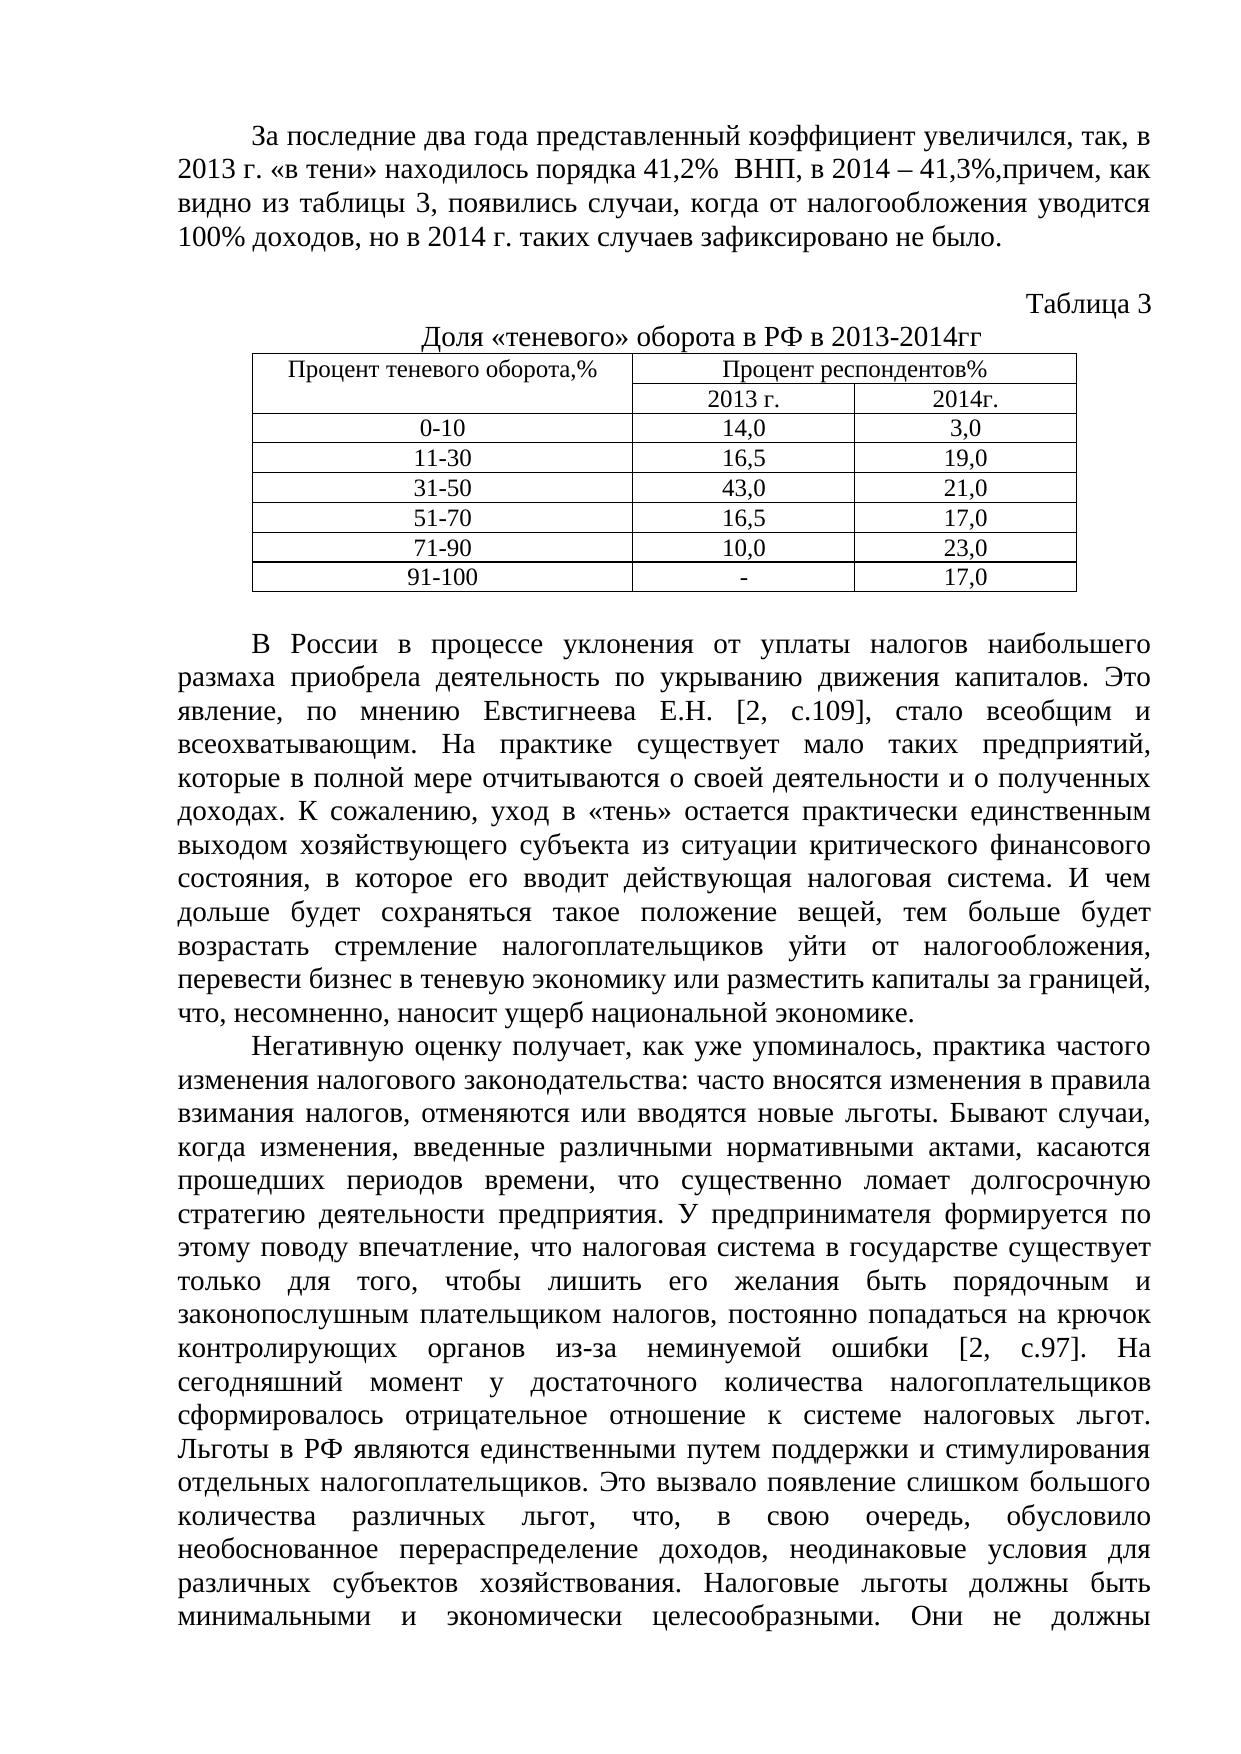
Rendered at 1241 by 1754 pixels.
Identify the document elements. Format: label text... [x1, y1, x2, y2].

table_cell 17,0 [855, 503, 1076, 532]
table_cell 91-100 [253, 563, 632, 591]
table_cell 2013 г. [633, 384, 854, 412]
table_cell 0-10 [253, 414, 632, 442]
text За последние два года представленный коэффициент увеличился, так, в 2013 г. «в тени» находилось порядка 41,2% ВНП, в 2014 – 41,3%,причем, как видно из таблицы 3, появились случаи, когда от налогообложения уводится 100% доходов, но в 2014 г. таких случаев зафиксировано не было. [177, 118, 1152, 252]
table_cell 10,0 [633, 533, 854, 561]
table_cell 16,5 [633, 443, 854, 472]
table_cell 31-50 [253, 473, 632, 502]
table_cell 71-90 [253, 533, 632, 561]
table_cell 43,0 [633, 473, 854, 502]
text Доля «теневого» оборота в РФ в 2013-2014гг [177, 319, 1152, 353]
table_cell 51-70 [253, 503, 632, 532]
table_cell 16,5 [633, 503, 854, 532]
table_header Процент теневого оборота,% [253, 354, 632, 412]
table_cell 2014г. [855, 384, 1076, 412]
table_cell 23,0 [855, 533, 1076, 561]
table_header Процент респондентов% [633, 354, 1076, 383]
table_cell 3,0 [855, 414, 1076, 442]
table_cell - [633, 563, 854, 591]
table_cell 19,0 [855, 443, 1076, 472]
text Таблица 3 [177, 286, 1152, 319]
table_cell 17,0 [855, 563, 1076, 591]
table_cell 14,0 [633, 414, 854, 442]
table_cell 21,0 [855, 473, 1076, 502]
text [177, 1028, 1152, 1632]
table_cell 11-30 [253, 443, 632, 472]
text В России в процессе уклонения от уплаты налогов наибольшего размаха приобрела деятельность по укрыванию движения капиталов. Это явление, по мнению Евстигнеева Е.Н. [2, с.109], стало всеобщим и всеохватывающим. На практике существует мало таких предприятий, которые в полной мере отчитываются о своей деятельности и о полученных доходах. К сожалению, уход в «тень» остается практически единственным выходом хозяйствующего субъекта из ситуации критического финансового состояния, в которое его вводит действующая налоговая система. И чем дольше будет сохраняться такое положение вещей, тем больше будет возрастать стремление налогоплательщиков уйти от налогообложения, перевести бизнес в теневую экономику или разместить капиталы за границей, что, несомненно, наносит ущерб национальной экономике. [177, 626, 1152, 1028]
